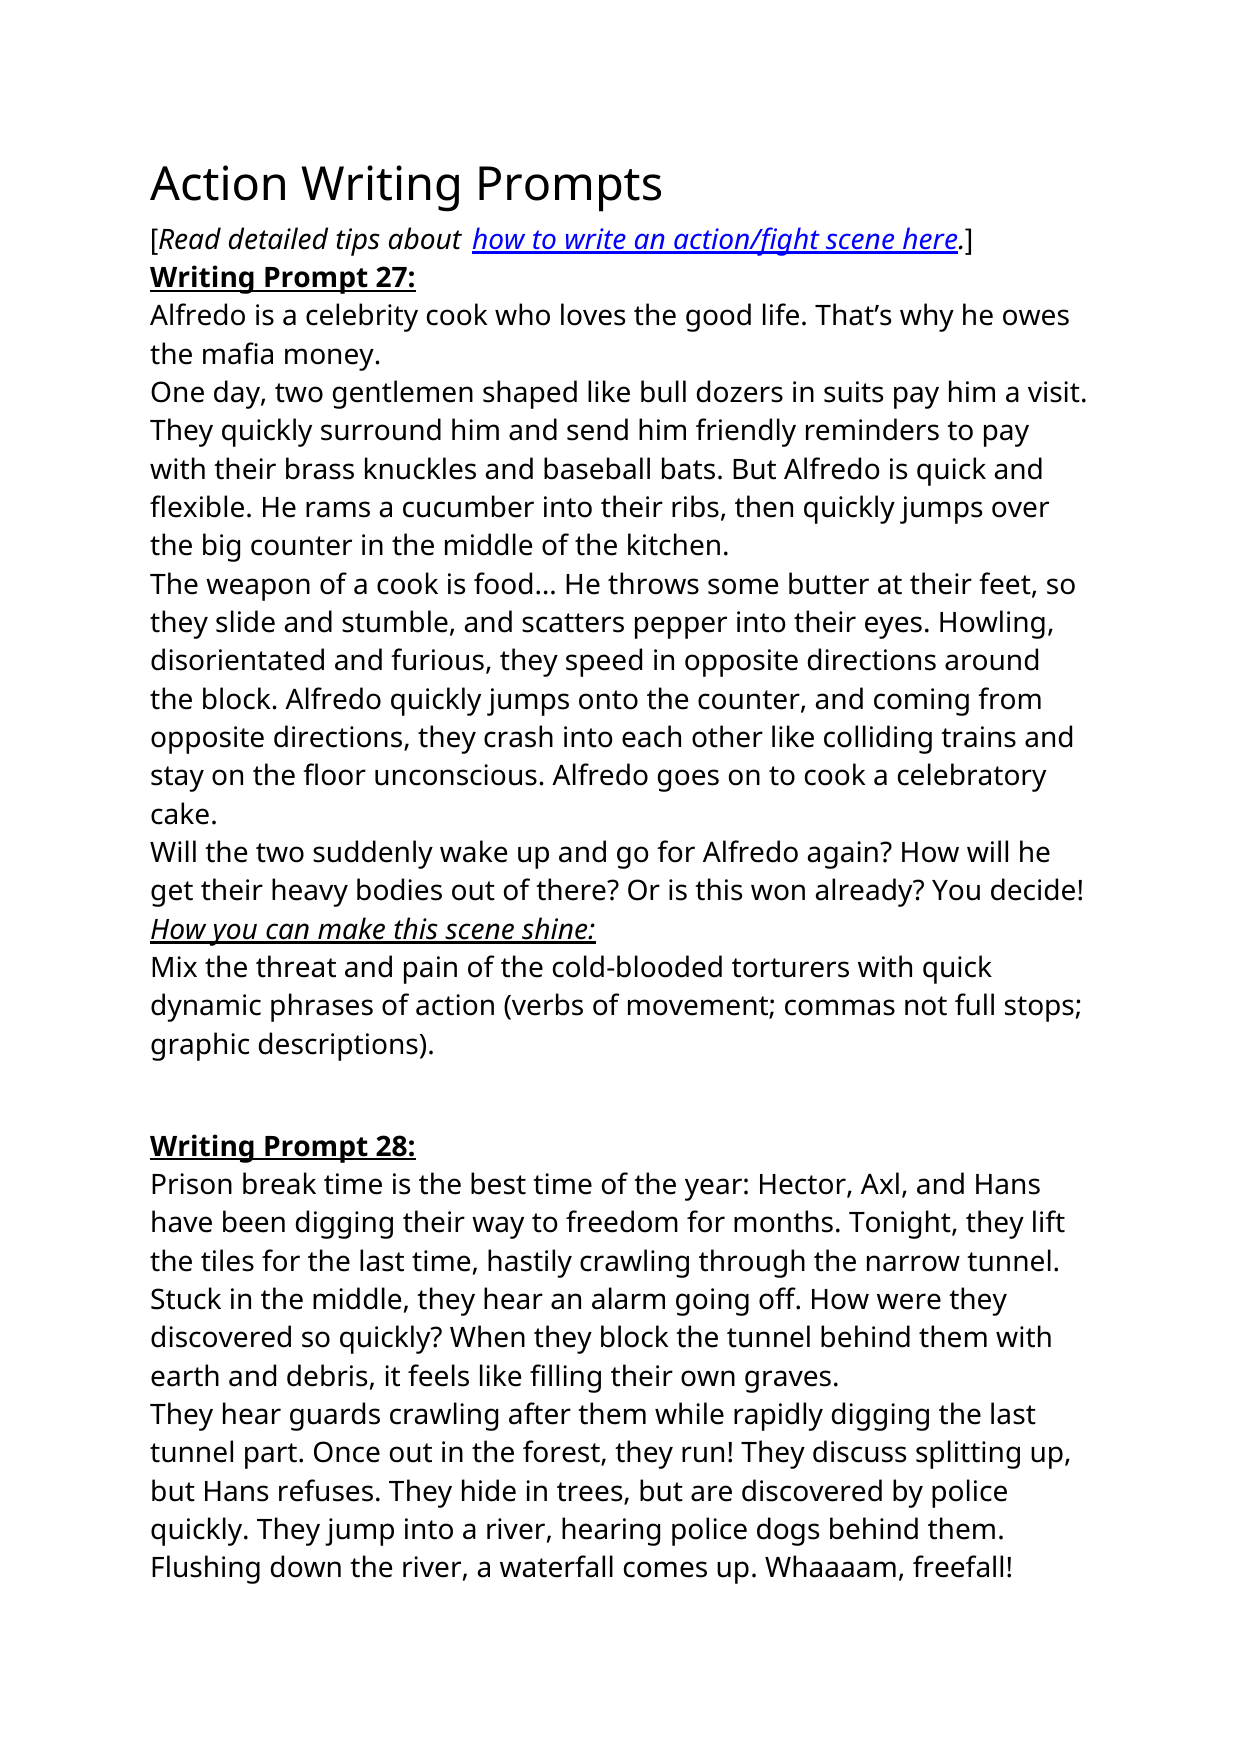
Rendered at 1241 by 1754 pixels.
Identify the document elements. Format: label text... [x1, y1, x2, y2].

text One day, two gentlemen shaped like bull dozers in suits pay him a visit. They quickly surround him and send him friendly reminders to pay with their brass knuckles and baseball bats. But Alfredo is quick and flexible. He rams a cucumber into their ribs, then quickly jumps over the big counter in the middle of the kitchen. [150, 372, 1090, 564]
text How you can make this scene shine: [150, 909, 1090, 947]
text Mix the threat and pain of the cold-blooded torturers with quick dynamic phrases of action (verbs of movement; commas not full stops; graphic descriptions). [150, 947, 1090, 1062]
text The weapon of a cook is food… He throws some butter at their feet, so they slide and stumble, and scatters pepper into their eyes. Howling, disorientated and furious, they speed in opposite directions around the block. Alfredo quickly jumps onto the counter, and coming from opposite directions, they crash into each other like colliding trains and stay on the floor unconscious. Alfredo goes on to cook a celebratory cake. [150, 564, 1090, 832]
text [150, 1394, 1090, 1586]
text Alfredo is a celebrity cook who loves the good life. That’s why he owes the mafia money. [150, 296, 1090, 372]
text [Read detailed tips about how to write an action/fight scene here.] [150, 219, 1090, 257]
text Will the two suddenly wake up and go for Alfredo again? How will he get their heavy bodies out of there? Or is this won already? You decide! [150, 832, 1090, 909]
text Prison break time is the best time of the year: Hector, Axl, and Hans have been digging their way to freedom for months. Tonight, they lift the tiles for the last time, hastily crawling through the narrow tunnel. Stuck in the middle, they hear an alarm going off. How were they discovered so quickly? When they block the tunnel behind them with earth and debris, it feels like filling their own graves. [150, 1164, 1090, 1394]
subtitle Action Writing Prompts [150, 150, 1090, 214]
text Writing Prompt 28: [150, 1126, 1090, 1164]
text Writing Prompt 27: [150, 257, 1090, 296]
